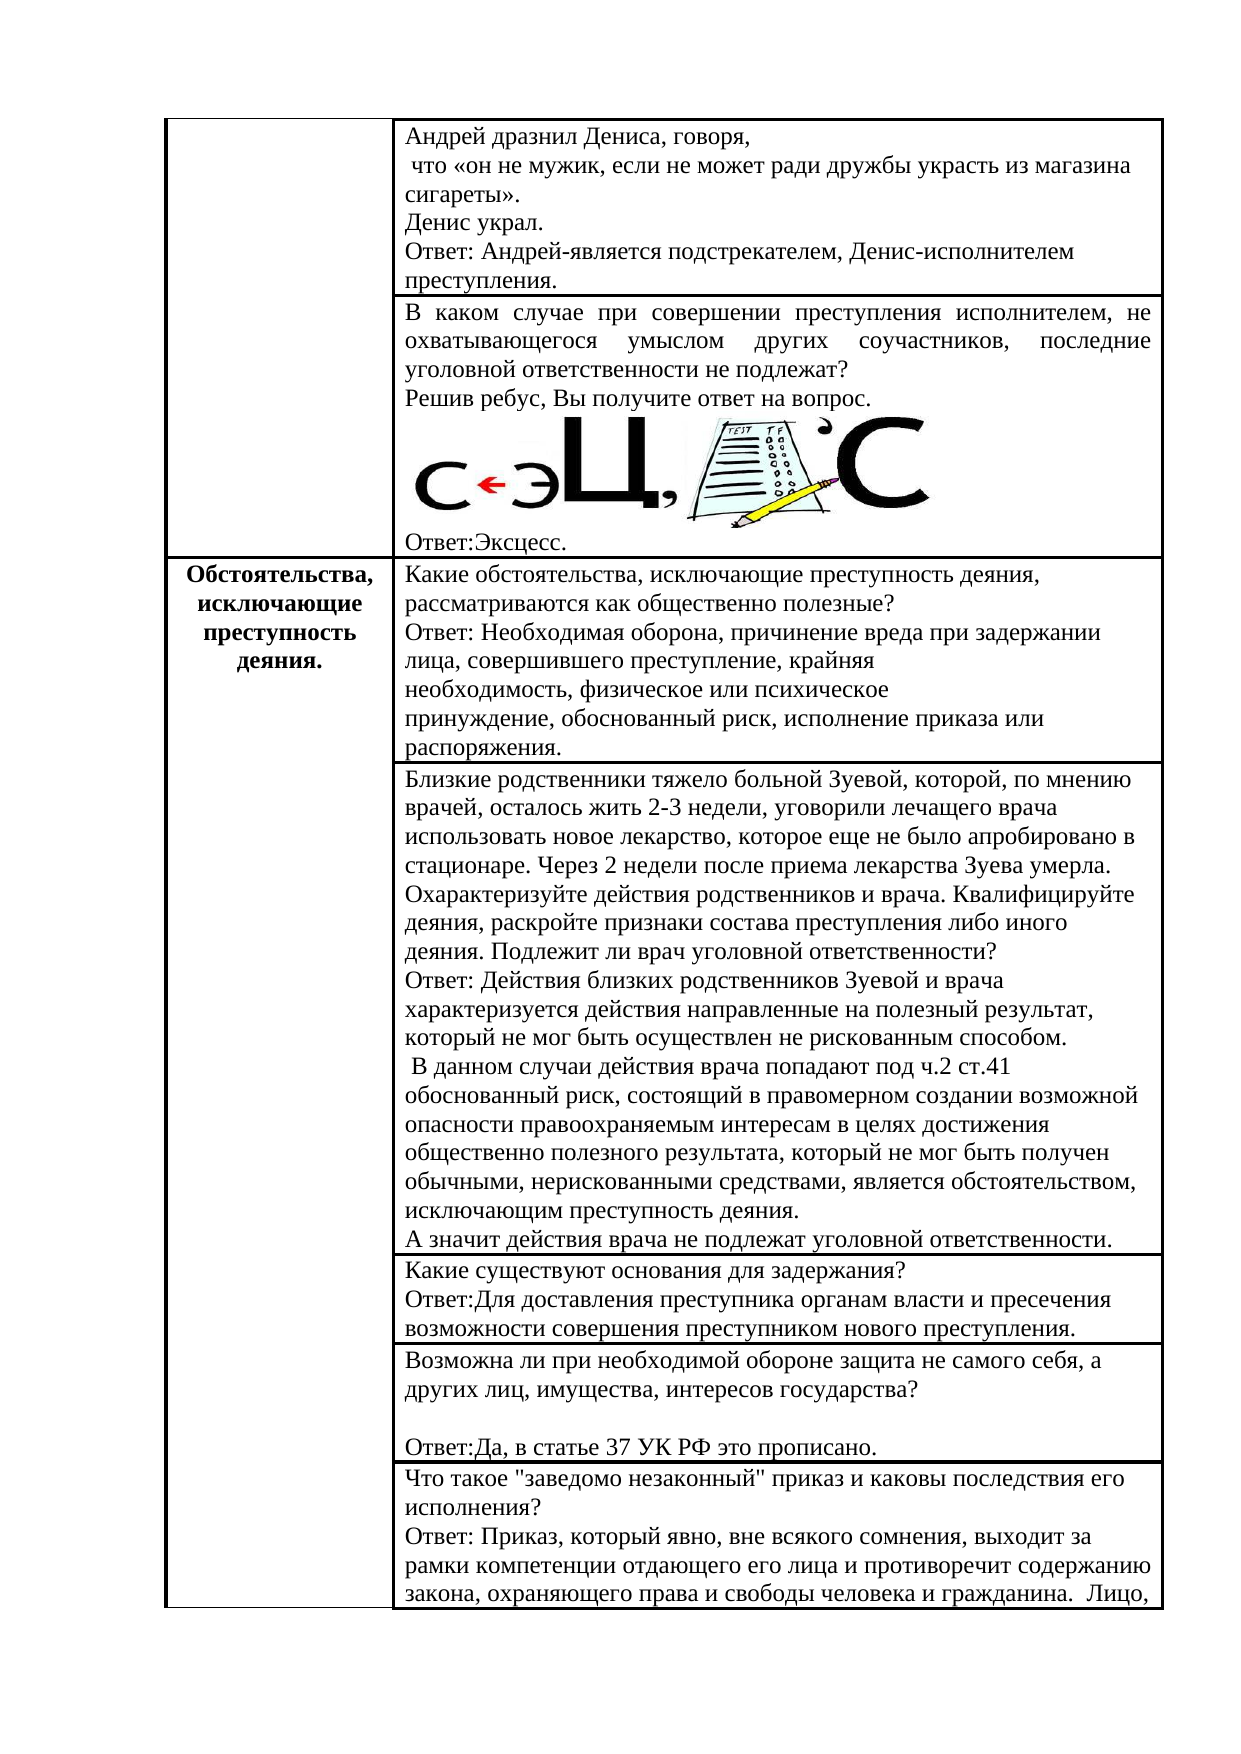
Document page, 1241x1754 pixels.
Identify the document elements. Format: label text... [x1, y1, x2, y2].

table_cell В каком случае при совершении преступления исполнителем, не охватывающегося умыслом других соучастников, последние уголовной ответственности не подлежат? Решив ребус, Вы получите ответ на вопрос. Ответ:Эксцесс. [395, 297, 1161, 556]
table_cell Обстоятельства, исключающие преступность деяния. [168, 559, 392, 1607]
table_cell Возможна ли при необходимой обороне защита не самого себя, а других лиц, имущества, интересов государства? Ответ:Да, в статье 37 УК РФ это прописано. [395, 1345, 1161, 1460]
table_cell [395, 121, 1161, 294]
table_cell Какие обстоятельства, исключающие преступность деяния, рассматриваются как общественно полезные? Ответ: Необходимая оборона, причинение вреда при задержании лица, совершившего преступление, крайняя необходимость, физическое или психическое принуждение, обоснованный риск, исполнение приказа или распоряжения. [395, 559, 1161, 761]
table_cell Какие существуют основания для задержания? Ответ:Для доставления преступника органам власти и пресечения возможности совершения преступником нового преступления. [395, 1256, 1161, 1342]
table_cell Близкие родственники тяжело больной Зуевой, которой, по мнению врачей, осталось жить 2-3 недели, уговорили лечащего врача использовать новое лекарство, которое еще не было апробировано в стационаре. Через 2 недели после приема лекарства Зуева умерла. Охарактеризуйте действия родственников и врача. Квалифицируйте деяния, раскройте признаки состава преступления либо иного деяния. Подлежит ли врач уголовной ответственности? Ответ: Действия близких родственников Зуевой и врача характеризуется действия направленные на полезный результат, который не мог быть осуществлен не рискованным способом. В данном случаи действия врача попадают под ч.2 ст.41 обоснованный риск, состоящий в правомерном создании возможной опасности правоохраняемым интересам в целях достижения общественно полезного результата, который не мог быть получен обычными, нерискованными средствами, является обстоятельством, исключающим преступность деяния. А значит действия врача не подлежат уголовной ответственности. [395, 764, 1161, 1252]
picture [404, 411, 939, 528]
